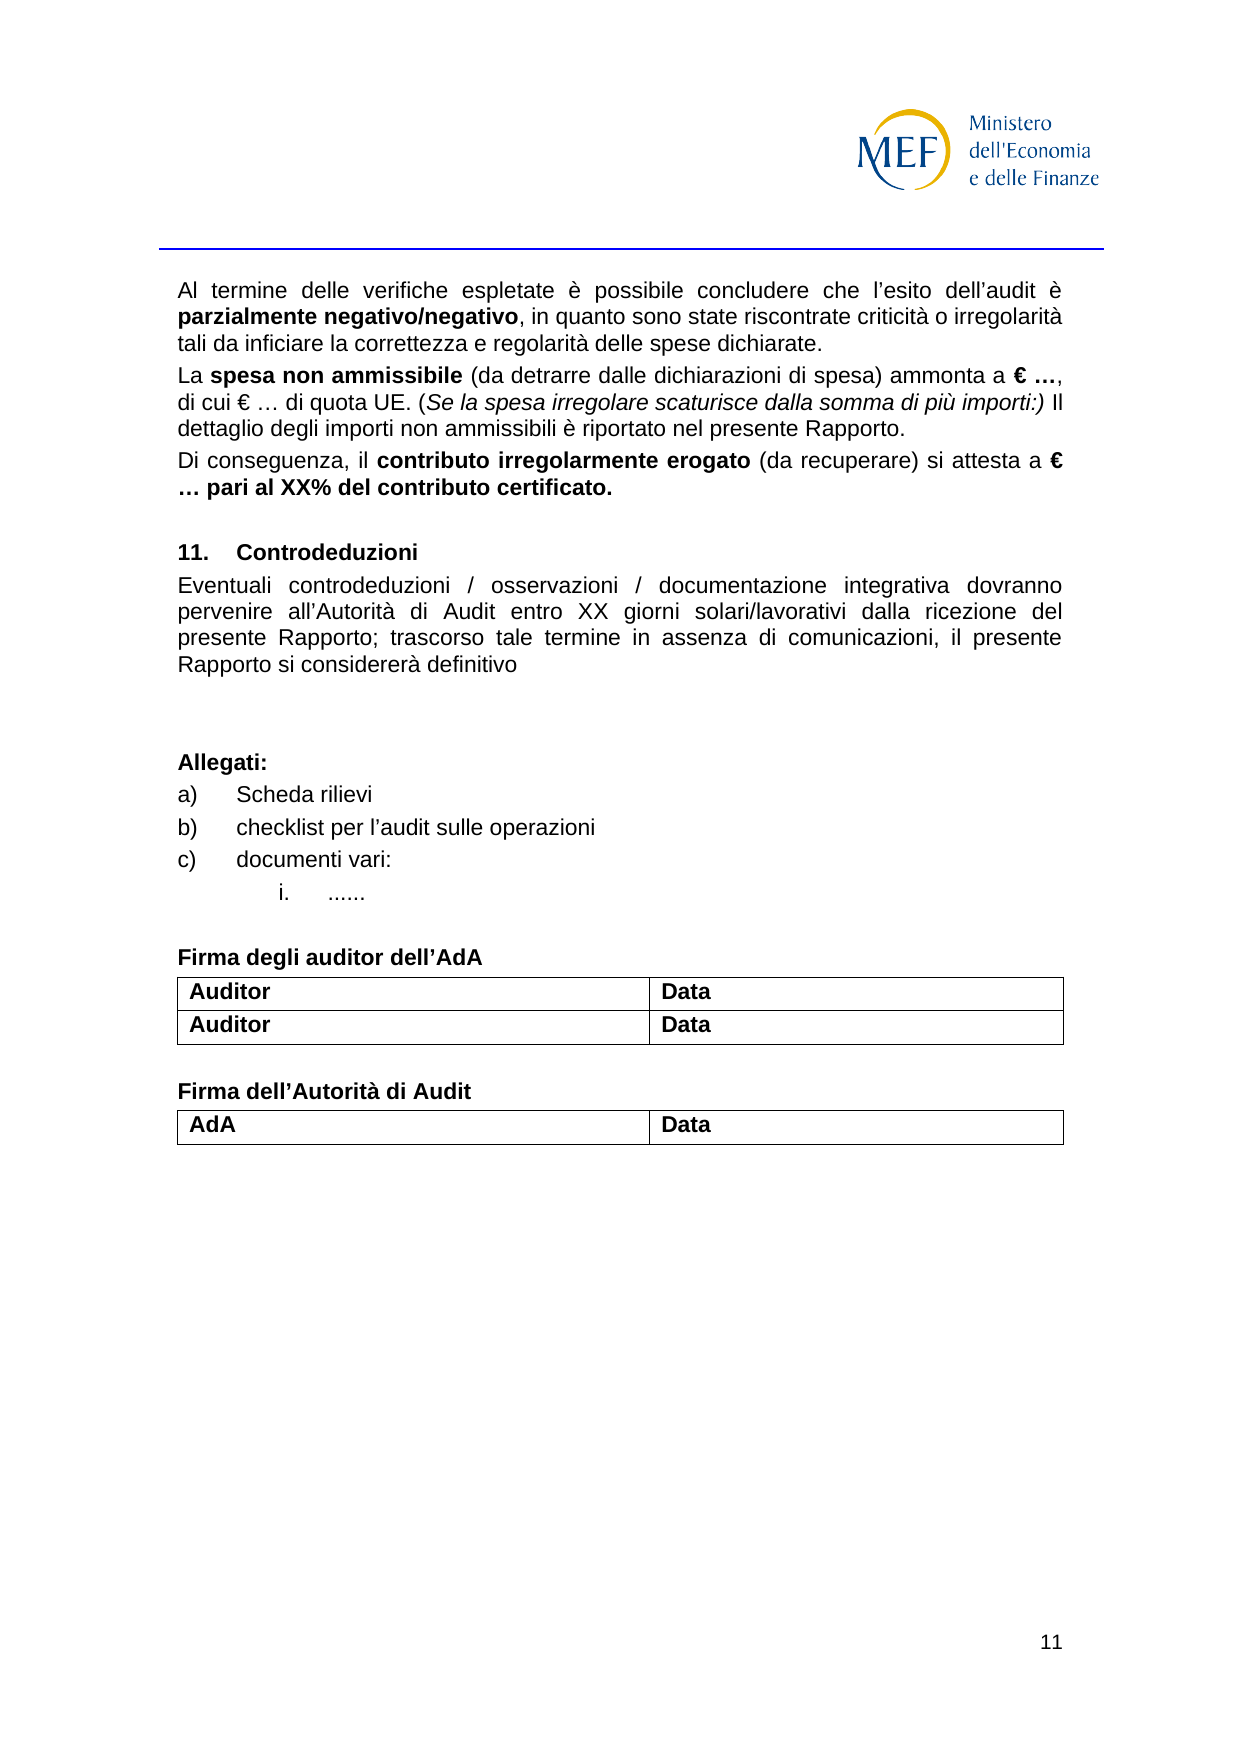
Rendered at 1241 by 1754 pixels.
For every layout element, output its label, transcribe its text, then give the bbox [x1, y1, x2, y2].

table_header Auditor [178, 978, 649, 1010]
table_header AdA [178, 1111, 649, 1144]
table_header Data [650, 978, 1063, 1010]
table_cell Auditor [178, 1011, 649, 1044]
text Firma dell’Autorità di Audit [177, 1078, 1063, 1104]
list ...... [290, 879, 1010, 905]
list documenti vari: [177, 846, 1063, 873]
table_header Data [650, 1111, 1063, 1144]
text Eventuali controdeduzioni / osservazioni / documentazione integrativa dovranno pervenire all’Autorità di Audit entro XX giorni solari/lavorativi dalla ricezione del presente Rapporto; trascorso tale termine in assenza di comunicazioni, il presente Rapporto si considererà definitivo [177, 572, 1063, 677]
list checklist per l’audit sulle operazioni [177, 814, 1063, 840]
list Scheda rilievi [177, 781, 1063, 807]
table_cell Data [650, 1011, 1063, 1044]
text Allegati: [177, 748, 1063, 775]
picture [857, 109, 1099, 190]
text Al termine delle verifiche espletate è possibile concludere che l’esito dell’audit è parzialmente negativo/negativo, in quanto sono state riscontrate criticità o irregolarità tali da inficiare la correttezza e regolarità delle spese dichiarate. [177, 277, 1063, 356]
text Firma degli auditor dell’AdA [177, 944, 1063, 970]
text La spesa non ammissibile (da detrarre dalle dichiarazioni di spesa) ammonta a € …, di cui € … di quota UE. (Se la spesa irregolare scaturisce dalla somma di più importi:) Il dettaglio degli importi non ammissibili è riportato nel presente Rapporto. [177, 362, 1063, 441]
list Controdeduzioni [177, 539, 1063, 565]
text Di conseguenza, il contributo irregolarmente erogato (da recuperare) si attesta a € … pari al XX% del contributo certificato. [177, 447, 1063, 500]
